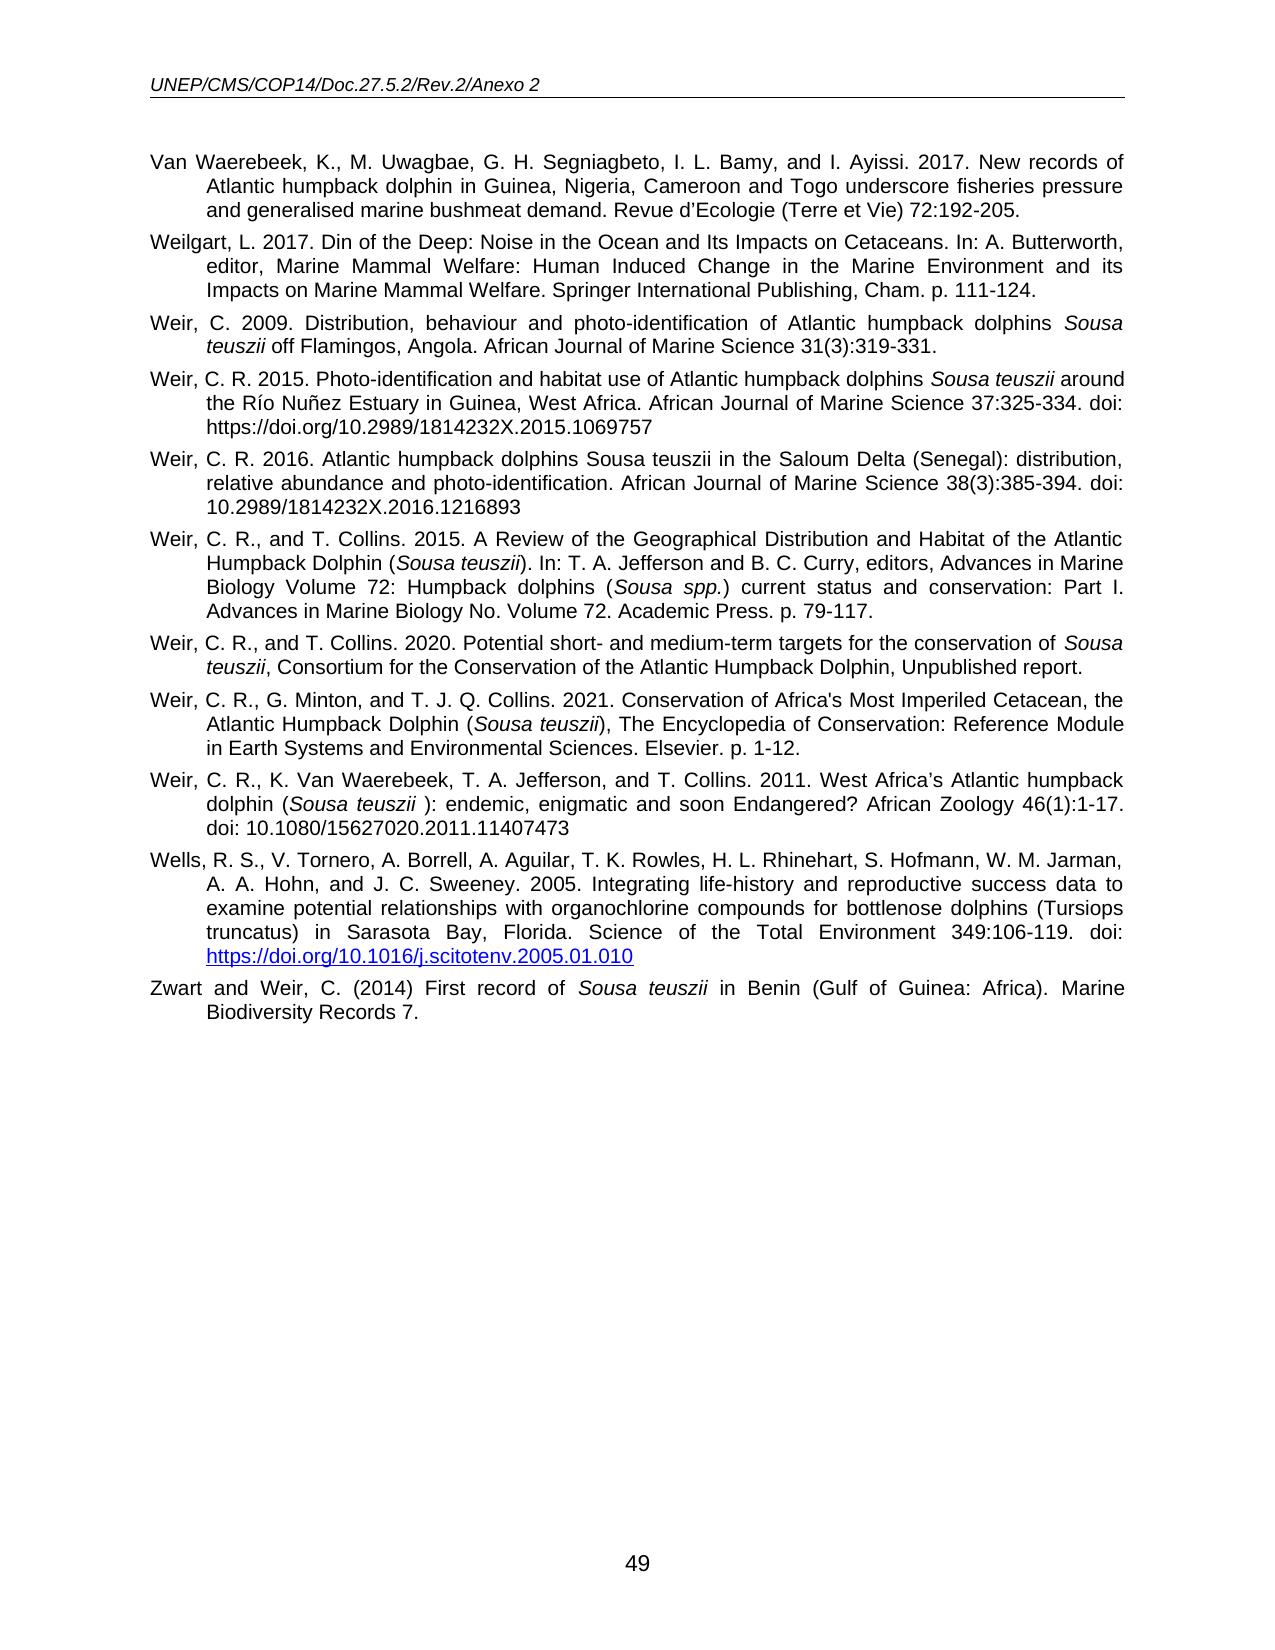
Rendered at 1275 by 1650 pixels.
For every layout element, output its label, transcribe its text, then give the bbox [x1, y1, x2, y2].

text Weir, C. R., G. Minton, and T. J. Q. Collins. 2021. Conservation of Africa's Most Imperiled Cetacean, the Atlantic Humpback Dolphin (Sousa teuszii), The Encyclopedia of Conservation: Reference Module in Earth Systems and Environmental Sciences. Elsevier. p. 1-12. [150, 687, 1125, 759]
text Weir, C. 2009. Distribution, behaviour and photo-identification of Atlantic humpback dolphins Sousa teuszii off Flamingos, Angola. African Journal of Marine Science 31(3):319-331. [150, 310, 1125, 358]
text Weir, C. R. 2016. Atlantic humpback dolphins Sousa teuszii in the Saloum Delta (Senegal): distribution, relative abundance and photo-identification. African Journal of Marine Science 38(3):385-394. doi: 10.2989/1814232X.2016.1216893 [150, 447, 1125, 519]
text Van Waerebeek, K., M. Uwagbae, G. H. Segniagbeto, I. L. Bamy, and I. Ayissi. 2017. New records of Atlantic humpback dolphin in Guinea, Nigeria, Cameroon and Togo underscore fisheries pressure and generalised marine bushmeat demand. Revue d’Ecologie (Terre et Vie) 72:192-205. [150, 150, 1125, 222]
text Wells, R. S., V. Tornero, A. Borrell, A. Aguilar, T. K. Rowles, H. L. Rhinehart, S. Hofmann, W. M. Jarman, A. A. Hohn, and J. C. Sweeney. 2005. Integrating life-history and reproductive success data to examine potential relationships with organochlorine compounds for bottlenose dolphins (Tursiops truncatus) in Sarasota Bay, Florida. Science of the Total Environment 349:106-119. doi: https://doi.org/10.1016/j.scitotenv.2005.01.010 [150, 848, 1125, 968]
text Weir, C. R. 2015. Photo-identification and habitat use of Atlantic humpback dolphins Sousa teuszii around the Río Nuñez Estuary in Guinea, West Africa. African Journal of Marine Science 37:325-334. doi: https://doi.org/10.2989/1814232X.2015.1069757 [150, 367, 1125, 438]
text Weir, C. R., and T. Collins. 2020. Potential short- and medium-term targets for the conservation of Sousa teuszii, Consortium for the Conservation of the Atlantic Humpback Dolphin, Unpublished report. [150, 631, 1125, 679]
text Weir, C. R., and T. Collins. 2015. A Review of the Geographical Distribution and Habitat of the Atlantic Humpback Dolphin (Sousa teuszii). In: T. A. Jefferson and B. C. Curry, editors, Advances in Marine Biology Volume 72: Humpback dolphins (Sousa spp.) current status and conservation: Part I. Advances in Marine Biology No. Volume 72. Academic Press. p. 79-117. [150, 527, 1125, 623]
text Zwart and Weir, C. (2014) First record of Sousa teuszii in Benin (Gulf of Guinea: Africa). Marine Biodiversity Records 7. [150, 976, 1125, 1024]
text Weilgart, L. 2017. Din of the Deep: Noise in the Ocean and Its Impacts on Cetaceans. In: A. Butterworth, editor, Marine Mammal Welfare: Human Induced Change in the Marine Environment and its Impacts on Marine Mammal Welfare. Springer International Publishing, Cham. p. 111-124. [150, 230, 1125, 302]
text Weir, C. R., K. Van Waerebeek, T. A. Jefferson, and T. Collins. 2011. West Africa’s Atlantic humpback dolphin (Sousa teuszii ): endemic, enigmatic and soon Endangered? African Zoology 46(1):1-17. doi: 10.1080/15627020.2011.11407473 [150, 768, 1125, 839]
